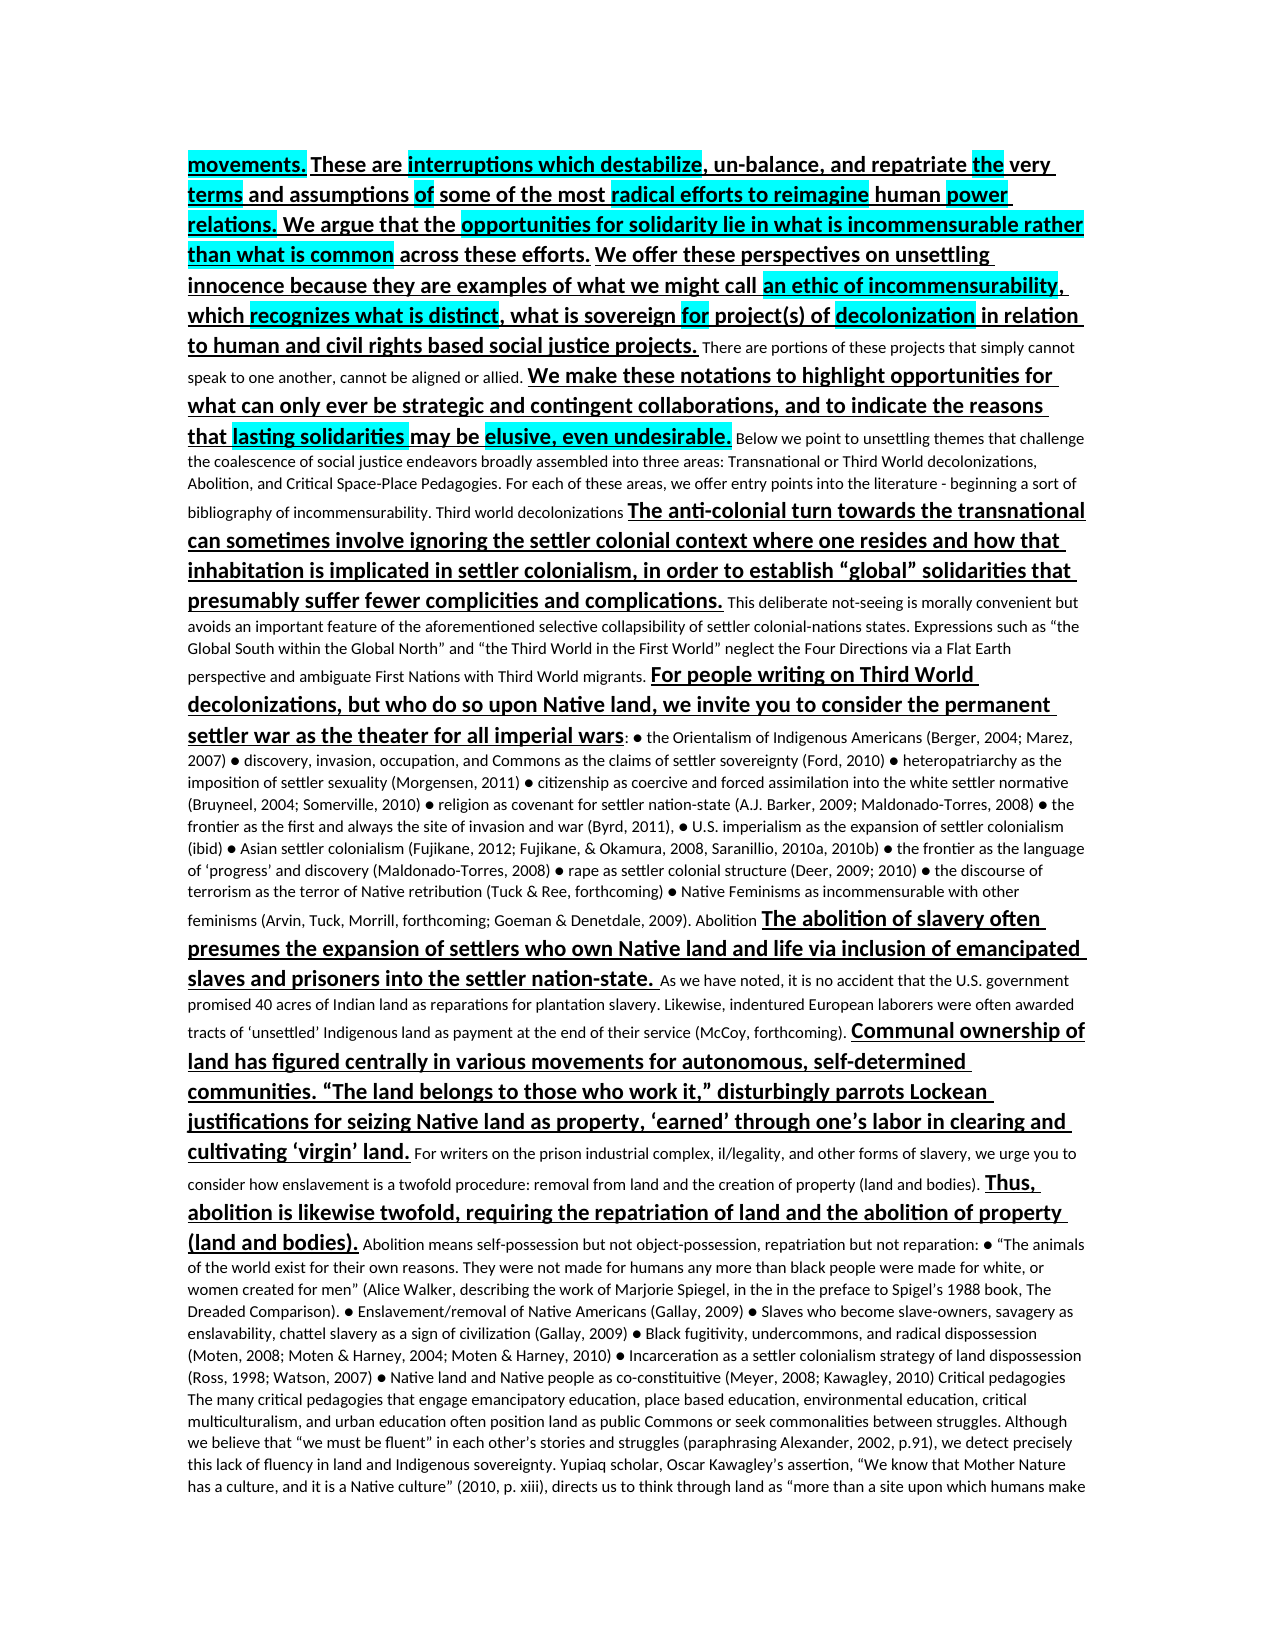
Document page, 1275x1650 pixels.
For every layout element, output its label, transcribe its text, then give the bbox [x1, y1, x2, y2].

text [187, 959, 1087, 1497]
